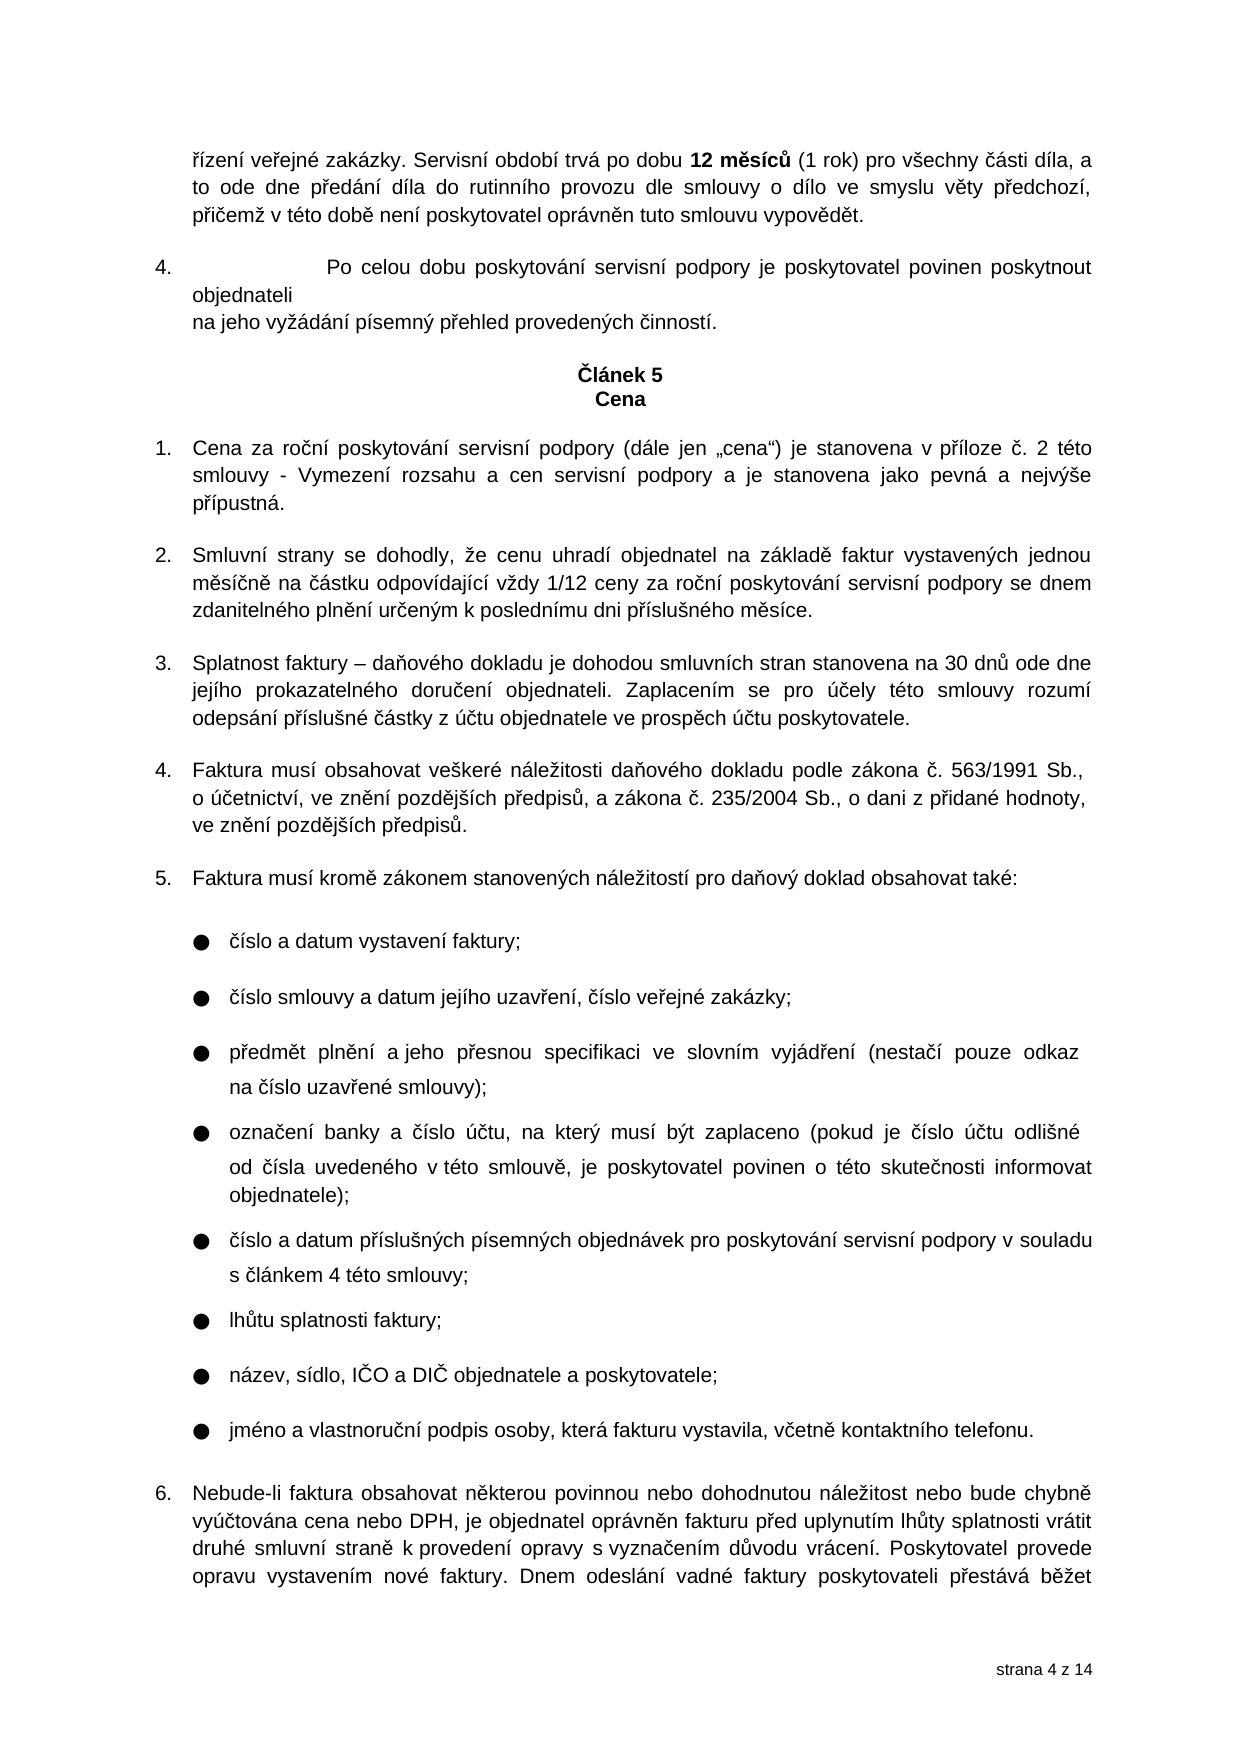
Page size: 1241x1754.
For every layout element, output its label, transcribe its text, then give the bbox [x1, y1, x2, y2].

list číslo a datum vystavení faktury; [192, 918, 1092, 961]
list předmět plnění a jeho přesnou specifikaci ve slovním vyjádření (nestačí pouze odkaz na číslo uzavřené smlouvy); [192, 1029, 1092, 1099]
list označení banky a číslo účtu, na který musí být zaplaceno (pokud je číslo účtu odlišné od čísla uvedeného v této smlouvě, je poskytovatel povinen o této skutečnosti informovat objednatele); [192, 1109, 1092, 1206]
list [155, 1481, 1092, 1587]
list Cena za roční poskytování servisní podpory (dále jen „cena“) je stanovena v příloze č. 2 této smlouvy - Vymezení rozsahu a cen servisní podpory a je stanovena jako pevná a nejvýše přípustná. [155, 436, 1092, 514]
list číslo a datum příslušných písemných objednávek pro poskytování servisní podpory v souladu s článkem 4 této smlouvy; [192, 1216, 1092, 1286]
text Cena [148, 387, 1092, 411]
list Po celou dobu poskytování servisní podpory je poskytovatel povinen poskytnout objednateli na jeho vyžádání písemný přehled provedených činností. [155, 255, 1092, 334]
list Faktura musí obsahovat veškeré náležitosti daňového dokladu podle zákona č. 563/1991 Sb., o účetnictví, ve znění pozdějších předpisů, a zákona č. 235/2004 Sb., o dani z přidané hodnoty, ve znění pozdějších předpisů. [155, 758, 1092, 837]
list Smluvní strany se dohodly, že cenu uhradí objednatel na základě faktur vystavených jednou měsíčně na částku odpovídající vždy 1/12 ceny za roční poskytování servisní podpory se dnem zdanitelného plnění určeným k poslednímu dni příslušného měsíce. [155, 543, 1092, 622]
text Článek 5 [148, 363, 1092, 387]
list číslo smlouvy a datum jejího uzavření, číslo veřejné zakázky; [192, 973, 1092, 1016]
list Splatnost faktury – daňového dokladu je dohodou smluvních stran stanovena na 30 dnů ode dne jejího prokazatelného doručení objednateli. Zaplacením se pro účely této smlouvy rozumí odepsání příslušné částky z účtu objednatele ve prospěch účtu poskytovatele. [155, 651, 1092, 729]
list název, sídlo, IČO a DIČ objednatele a poskytovatele; [192, 1352, 1092, 1394]
list jméno a vlastnoruční podpis osoby, která fakturu vystavila, včetně kontaktního telefonu. [192, 1407, 1092, 1449]
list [155, 148, 1092, 227]
list lhůtu splatnosti faktury; [192, 1296, 1092, 1339]
list Faktura musí kromě zákonem stanovených náležitostí pro daňový doklad obsahovat také: [155, 866, 1092, 889]
